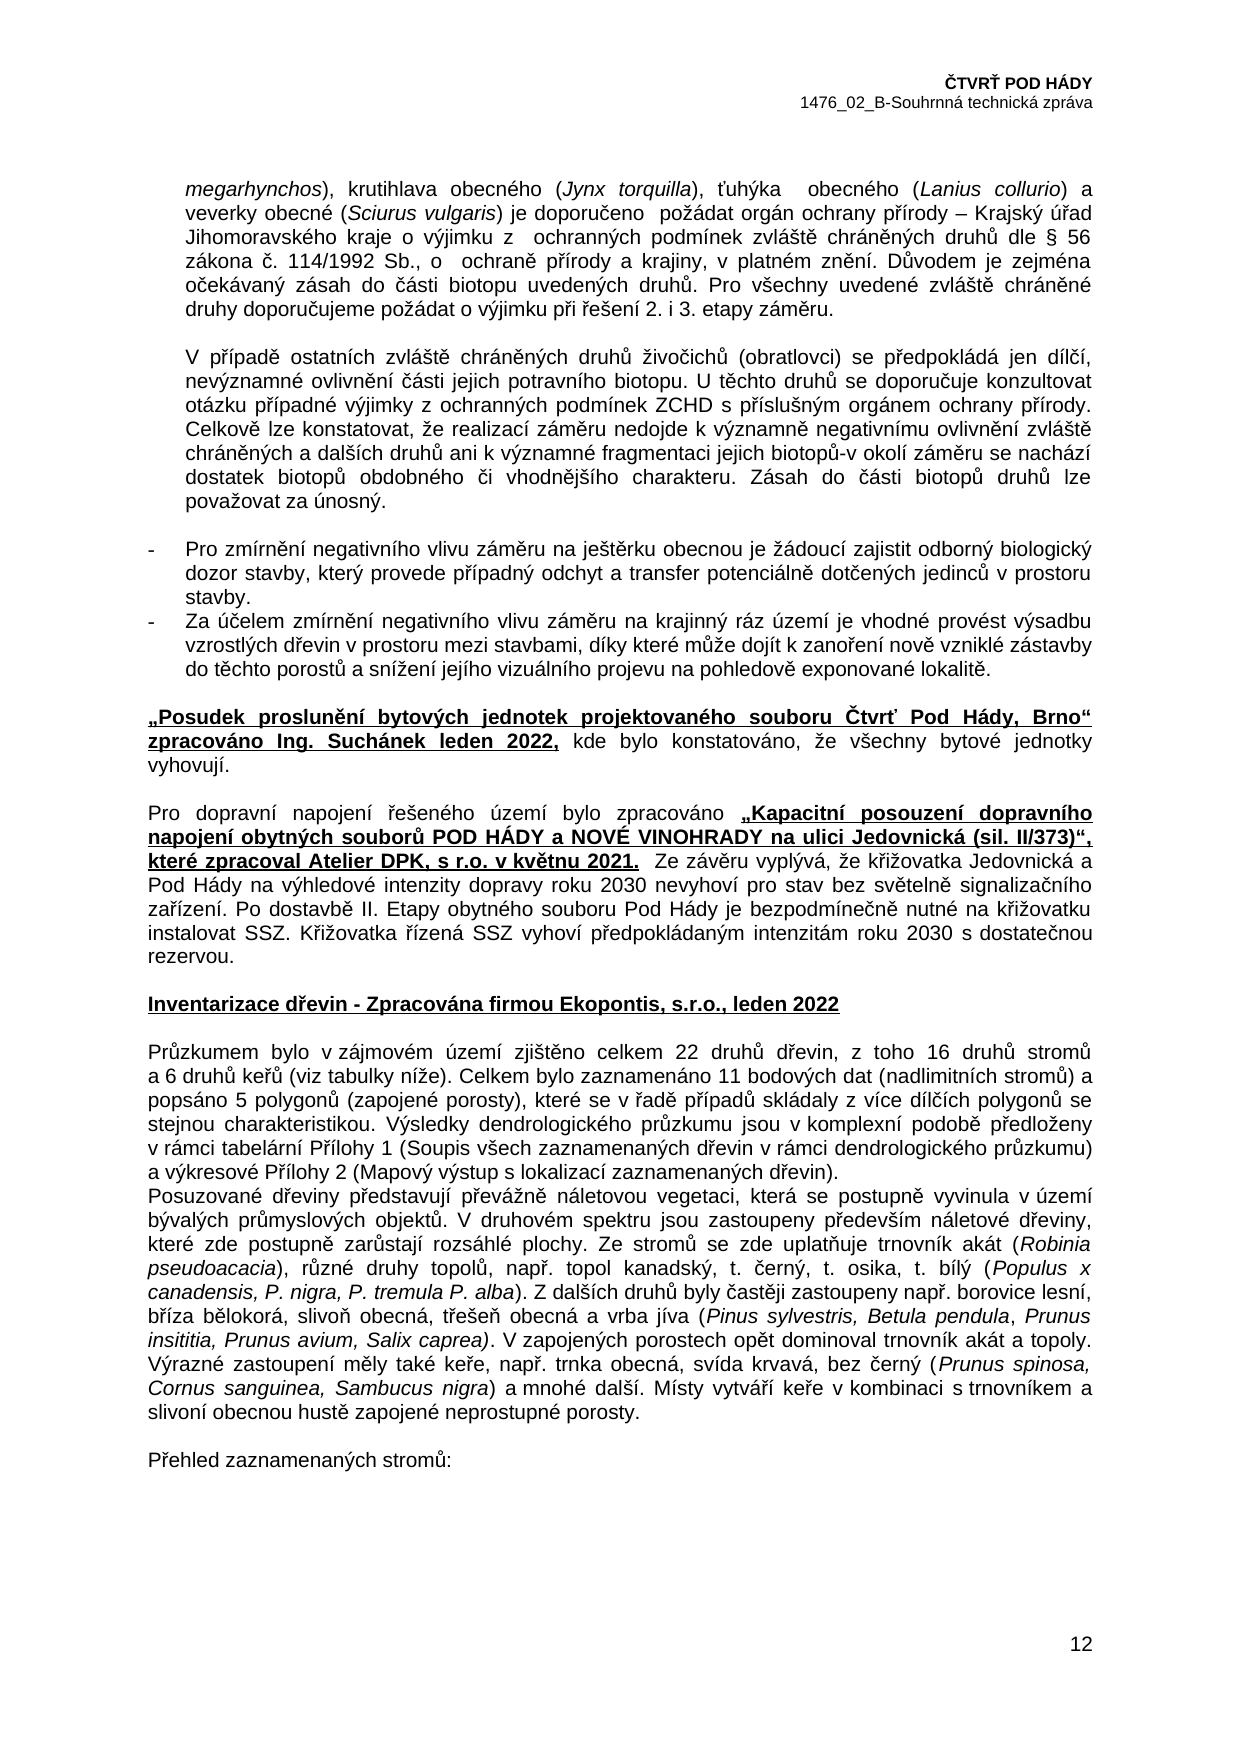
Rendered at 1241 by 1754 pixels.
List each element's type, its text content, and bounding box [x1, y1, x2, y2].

text „Posudek proslunění bytových jednotek projektovaného souboru Čtvrť Pod Hády, Brno“ zpracováno Ing. Suchánek leden 2022, kde bylo konstatováno, že všechny bytové jednotky vyhovují. [148, 705, 1093, 777]
text Pro dopravní napojení řešeného území bylo zpracováno „Kapacitní posouzení dopravního napojení obytných souborů POD HÁDY a NOVÉ VINOHRADY na ulici Jedovnická (sil. II/373)“, které zpracoval Atelier DPK, s r.o. v květnu 2021. Ze závěru vyplývá, že křižovatka Jedovnická a Pod Hády na výhledové intenzity dopravy roku 2030 nevyhoví pro stav bez světelně signalizačního zařízení. Po dostavbě II. Etapy obytného souboru Pod Hády je bezpodmínečně nutné na křižovatku instalovat SSZ. Křižovatka řízená SSZ vyhoví předpokládaným intenzitám roku 2030 s dostatečnou rezervou. [148, 847, 1093, 968]
list Pro zmírnění negativního vlivu záměru na ještěrku obecnou je žádoucí zajistit odborný biologický dozor stavby, který provede případný odchyt a transfer potenciálně dotčených jedinců v prostoru stavby. [148, 537, 1093, 609]
list Za účelem zmírnění negativního vlivu záměru na krajinný ráz území je vhodné provést výsadbu vzrostlých dřevin v prostoru mezi stavbami, díky které může dojít k zanoření nově vzniklé zástavby do těchto porostů a snížení jejího vizuálního projevu na pohledově exponované lokalitě. [148, 609, 1093, 681]
text V případě ostatních zvláště chráněných druhů živočichů (obratlovci) se předpokládá jen dílčí, nevýznamné ovlivnění části jejich potravního biotopu. U těchto druhů se doporučuje konzultovat otázku případné výjimky z ochranných podmínek ZCHD s příslušným orgánem ochrany přírody. Celkově lze konstatovat, že realizací záměru nedojde k významně negativnímu ovlivnění zvláště chráněných a dalších druhů ani k významné fragmentaci jejich biotopů-v okolí záměru se nachází dostatek biotopů obdobného či vhodnějšího charakteru. Zásah do části biotopů druhů lze považovat za únosný. [185, 345, 1093, 513]
text Přehled zaznamenaných stromů: [148, 1447, 1093, 1471]
text Inventarizace dřevin - Zpracována firmou Ekopontis, s.r.o., leden 2022 [148, 992, 1093, 1016]
text Posuzované dřeviny představují převážně náletovou vegetaci, která se postupně vyvinula v území bývalých průmyslových objektů. V druhovém spektru jsou zastoupeny především náletové dřeviny, které zde postupně zarůstají rozsáhlé plochy. Ze stromů se zde uplatňuje trnovník akát (Robinia pseudoacacia), různé druhy topolů, např. topol kanadský, t. černý, t. osika, t. bílý (Populus x canadensis, P. nigra, P. tremula P. alba). Z dalších druhů byly častěji zastoupeny např. borovice lesní, bříza bělokorá, slivoň obecná, třešeň obecná a vrba jíva (Pinus sylvestris, Betula pendula, Prunus insititia, Prunus avium, Salix caprea). V zapojených porostech opět dominoval trnovník akát a topoly. Výrazné zastoupení měly také keře, např. trnka obecná, svída krvavá, bez černý (Prunus spinosa, Cornus sanguinea, Sambucus nigra) a mnohé další. Místy vytváří keře v kombinaci s trnovníkem a slivoní obecnou hustě zapojené neprostupné porosty. [148, 1184, 1093, 1423]
text Průzkumem bylo v zájmovém území zjištěno celkem 22 druhů dřevin, z toho 16 druhů stromů a 6 druhů keřů (viz tabulky níže). Celkem bylo zaznamenáno 11 bodových dat (nadlimitních stromů) a popsáno 5 polygonů (zapojené porosty), které se v řadě případů skládaly z více dílčích polygonů se stejnou charakteristikou. Výsledky dendrologického průzkumu jsou v komplexní podobě předloženy v rámci tabelární Přílohy 1 (Soupis všech zaznamenaných dřevin v rámci dendrologického průzkumu) a výkresové Přílohy 2 (Mapový výstup s lokalizací zaznamenaných dřevin). [148, 1040, 1093, 1184]
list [148, 177, 1093, 321]
text Pro dopravní napojení řešeného území bylo zpracováno „Kapacitní posouzení dopravního napojení obytných souborů POD HÁDY a NOVÉ VINOHRADY na ulici Jedovnická (sil. II/373)“, které zpracoval Atelier DPK, s r.o. v květnu 2021. Ze závěru vyplývá, že křižovatka Jedovnická a Pod Hády na výhledové intenzity dopravy roku 2030 nevyhoví pro stav bez světelně signalizačního zařízení. Po dostavbě II. Etapy obytného souboru Pod Hády je bezpodmínečně nutné na křižovatku instalovat SSZ. Křižovatka řízená SSZ vyhoví předpokládaným intenzitám roku 2030 s dostatečnou rezervou. [148, 801, 1093, 846]
